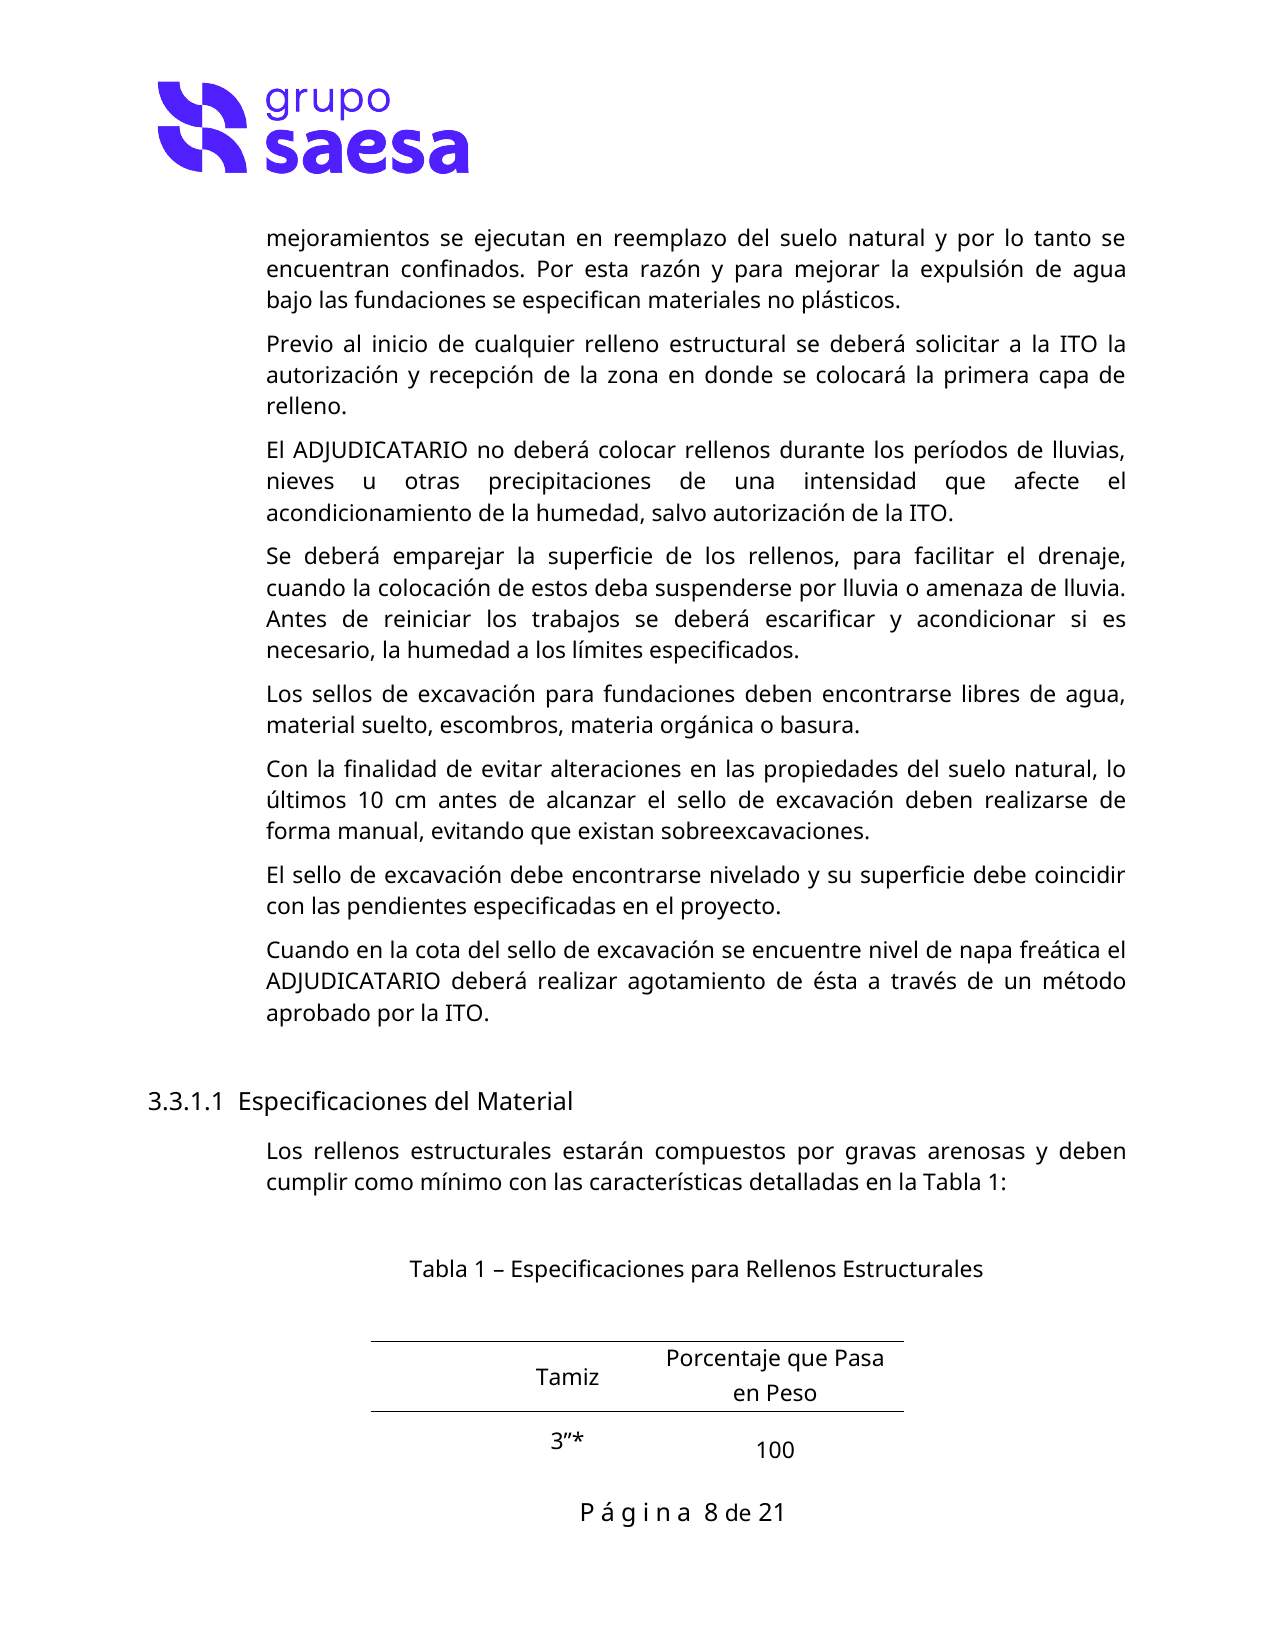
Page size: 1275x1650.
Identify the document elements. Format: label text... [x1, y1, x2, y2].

text Los sellos de excavación para fundaciones deben encontrarse libres de agua, material suelto, escombros, materia orgánica o basura. [266, 678, 1127, 740]
text Previo al inicio de cualquier relleno estructural se deberá solicitar a la ITO la autorización y recepción de la zona en donde se colocará la primera capa de relleno. [266, 328, 1127, 421]
text Los rellenos estructurales estarán compuestos por gravas arenosas y deben cumplir como mínimo con las características detalladas en la Tabla 1: [266, 1134, 1127, 1197]
table_cell 100 [646, 1412, 904, 1468]
text Se deberá emparejar la superficie de los rellenos, para facilitar el drenaje, cuando la colocación de estos deba suspenderse por lluvia o amenaza de lluvia. Antes de reiniciar los trabajos se deberá escarificar y acondicionar si es necesario, la humedad a los límites especificados. [266, 540, 1127, 665]
text Tabla 1 – Especificaciones para Rellenos Estructurales [266, 1253, 1127, 1284]
table_header Tamiz [371, 1342, 646, 1411]
text Con la finalidad de evitar alteraciones en las propiedades del suelo natural, lo últimos 10 cm antes de alcanzar el sello de excavación deben realizarse de forma manual, evitando que existan sobreexcavaciones. [266, 753, 1127, 846]
table_cell 3”* [371, 1412, 646, 1468]
text El ADJUDICATARIO no deberá colocar rellenos durante los períodos de lluvias, nieves u otras precipitaciones de una intensidad que afecte el acondicionamiento de la humedad, salvo autorización de la ITO. [266, 434, 1127, 528]
table_header Porcentaje que Pasa en Peso [646, 1342, 904, 1411]
text El sello de excavación debe encontrarse nivelado y su superficie debe coincidir con las pendientes especificadas en el proyecto. [266, 859, 1127, 921]
text Cuando en la cota del sello de excavación se encuentre nivel de napa freática el ADJUDICATARIO deberá realizar agotamiento de ésta a través de un método aprobado por la ITO. [266, 934, 1127, 1028]
picture [147, 73, 478, 177]
subtitle Especificaciones del Material [148, 1084, 1127, 1118]
